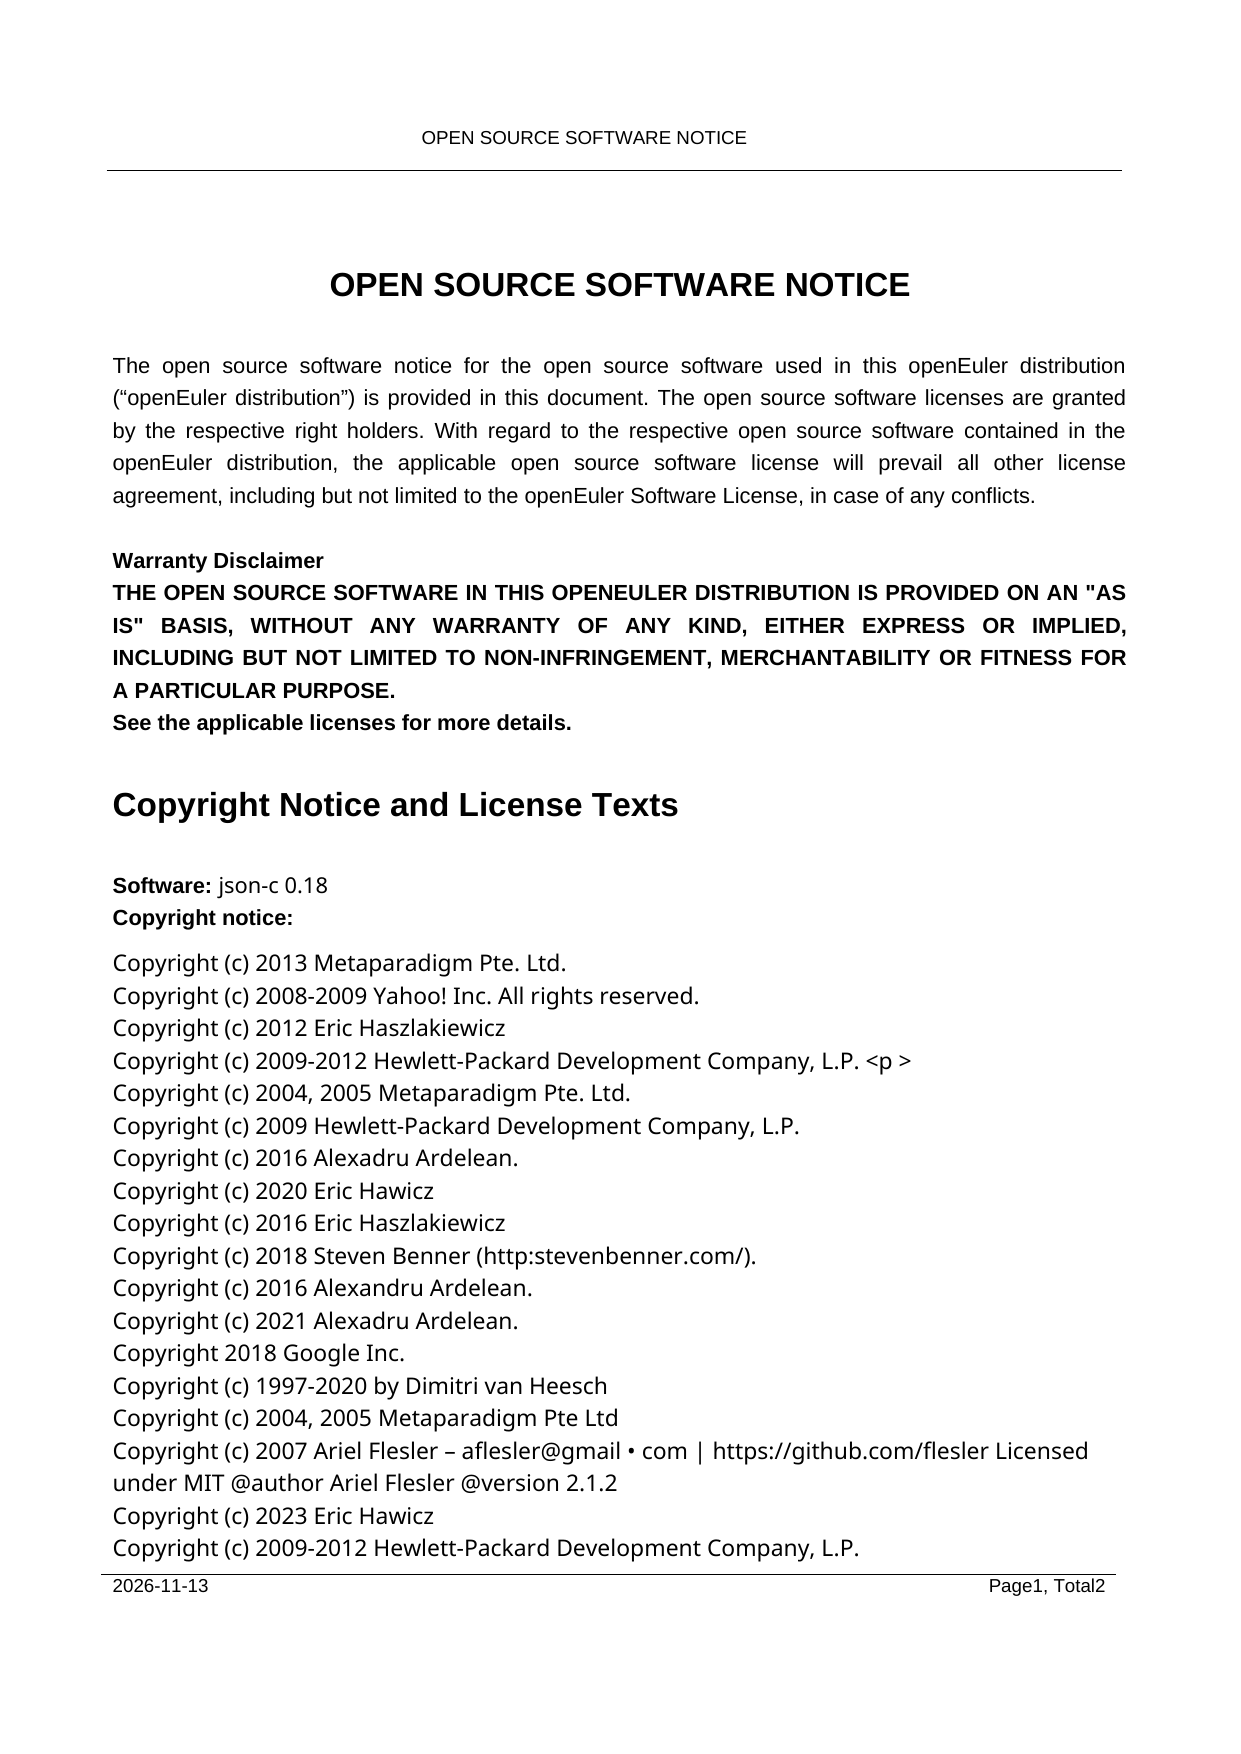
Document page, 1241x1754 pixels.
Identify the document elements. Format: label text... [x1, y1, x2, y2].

text The open source software notice for the open source software used in this openEuler distribution (“openEuler distribution”) is provided in this document. The open source software licenses are granted by the respective right holders. With regard to the respective open source software contained in the openEuler distribution, the applicable open source software license will prevail all other license agreement, including but not limited to the openEuler Software License, in case of any conflicts. [112, 349, 1128, 511]
text OPEN SOURCE SOFTWARE NOTICE [112, 251, 1128, 316]
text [112, 947, 1128, 1564]
text THE OPEN SOURCE SOFTWARE IN THIS OPENEULER DISTRIBUTION IS PROVIDED ON AN "AS IS" BASIS, WITHOUT ANY WARRANTY OF ANY KIND, EITHER EXPRESS OR IMPLIED, INCLUDING BUT NOT LIMITED TO NON-INFRINGEMENT, MERCHANTABILITY OR FITNESS FOR A PARTICULAR PURPOSE. See the applicable licenses for more details. [112, 576, 1128, 739]
text Warranty Disclaimer [112, 544, 1128, 576]
text Copyright Notice and License Texts [112, 771, 1128, 836]
title Software: json-c 0.18 [112, 869, 1128, 901]
text Copyright notice: [112, 901, 1128, 934]
